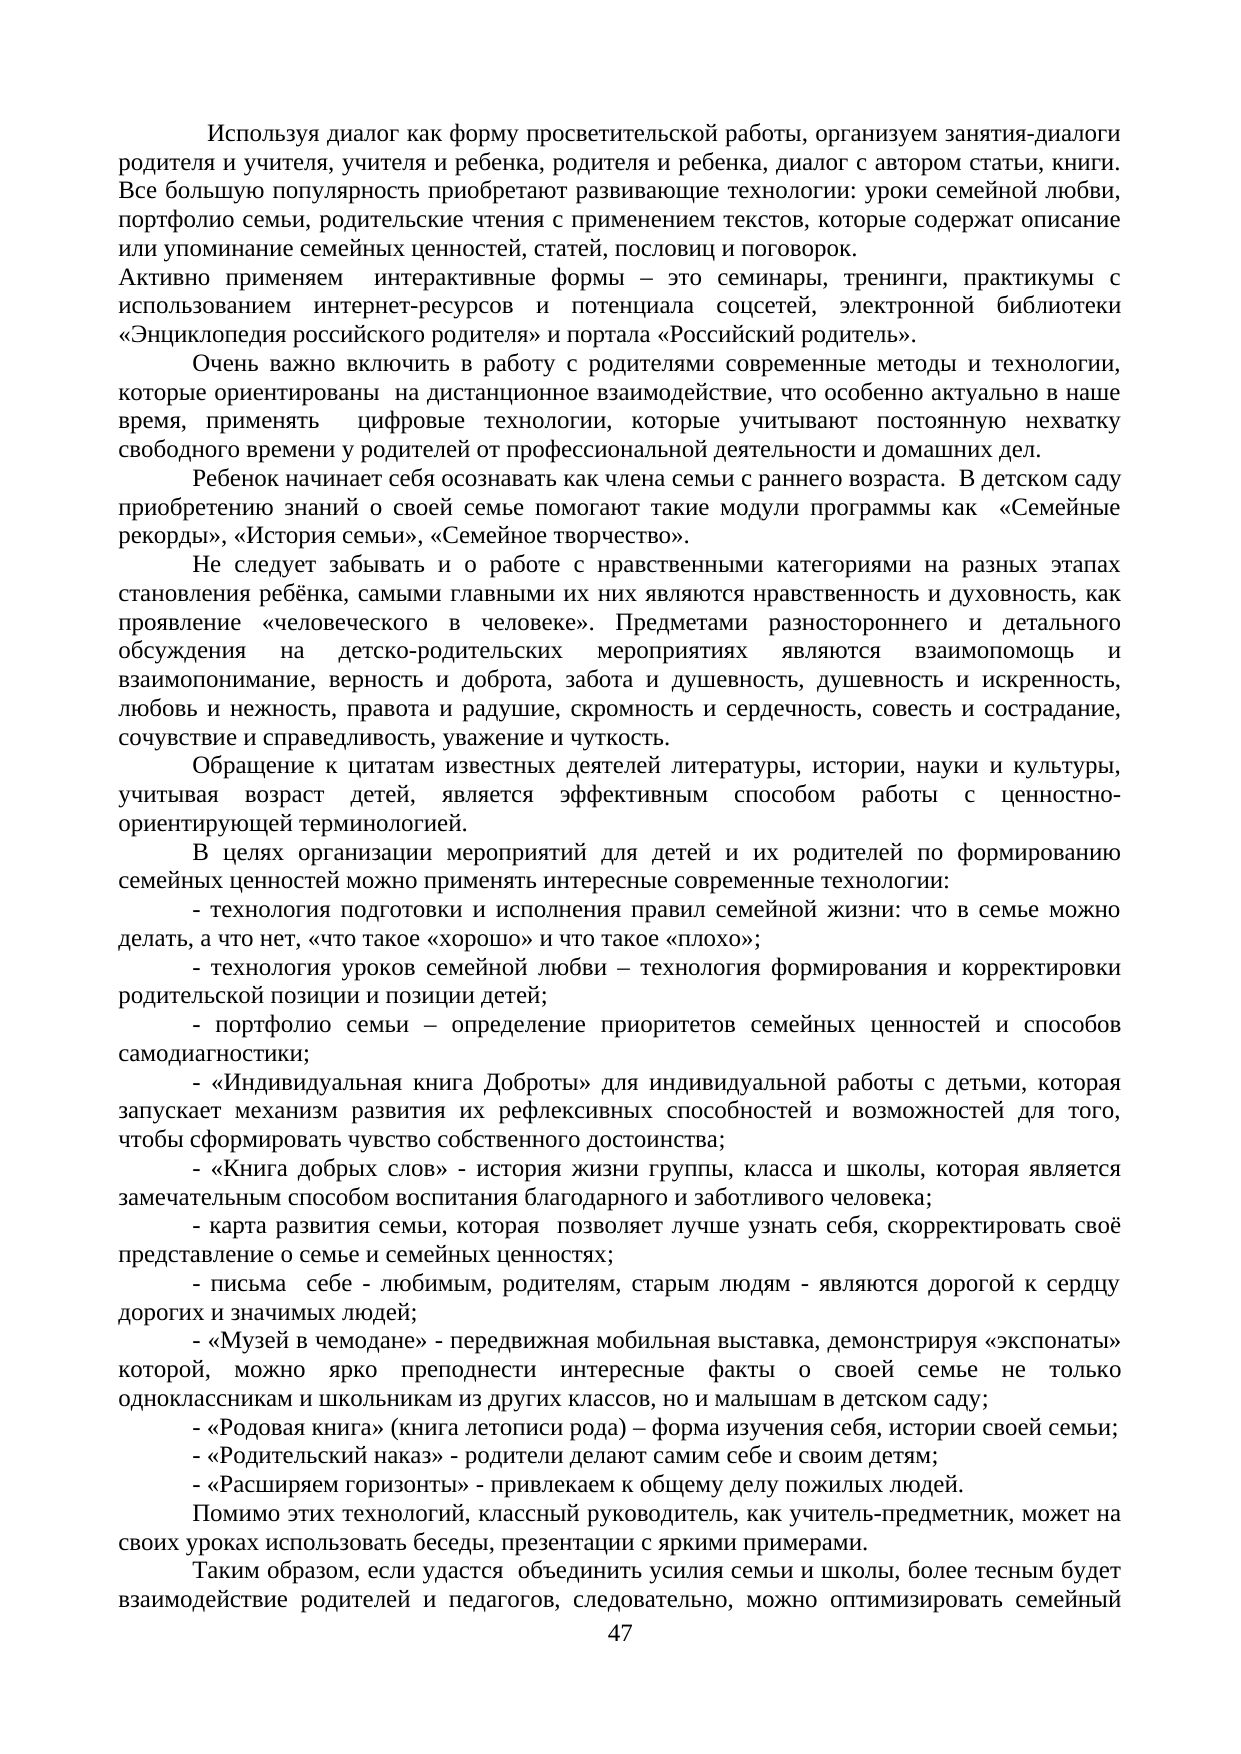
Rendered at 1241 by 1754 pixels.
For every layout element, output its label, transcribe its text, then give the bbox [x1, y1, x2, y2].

text Очень важно включить в работу с родителями современные методы и технологии, которые ориентированы на дистанционное взаимодействие, что особенно актуально в наше время, применять цифровые технологии, которые учитывают постоянную нехватку свободного времени у родителей от профессиональной деятельности и домашних дел. [118, 348, 1122, 463]
text Помимо этих технологий, классный руководитель, как учитель-предметник, может на своих уроках использовать беседы, презентации с яркими примерами. [118, 1498, 1122, 1556]
text - технология подготовки и исполнения правил семейной жизни: что в семье можно делать, а что нет, «что такое «хорошо» и что такое «плохо»; [118, 894, 1122, 952]
text Ребенок начинает себя осознавать как члена семьи с раннего возраста. В детском саду приобретению знаний о своей семье помогают такие модули программы как «Семейные рекорды», «История семьи», «Семейное творчество». [118, 463, 1122, 549]
text Обращение к цитатам известных деятелей литературы, истории, науки и культуры, учитывая возраст детей, является эффективным способом работы с ценностно-ориентирующей терминологией. [118, 751, 1122, 837]
text - «Расширяем горизонты» - привлекаем к общему делу пожилых людей. [118, 1469, 1122, 1498]
text - «Родительский наказ» - родители делают самим себе и своим детям; [118, 1441, 1122, 1469]
text - технология уроков семейной любви – технология формирования и корректировки родительской позиции и позиции детей; [118, 952, 1122, 1009]
text В целях организации мероприятий для детей и их родителей по формированию семейных ценностей можно применять интересные современные технологии: [118, 837, 1122, 894]
text - «Книга добрых слов» - история жизни группы, класса и школы, которая является замечательным способом воспитания благодарного и заботливого человека; [118, 1153, 1122, 1211]
text Не следует забывать и о работе с нравственными категориями на разных этапах становления ребёнка, самыми главными их них являются нравственность и духовность, как проявление «человеческого в человеке». Предметами разностороннего и детального обсуждения на детско-родительских мероприятиях являются взаимопомощь и взаимопонимание, верность и доброта, забота и душевность, душевность и искренность, любовь и нежность, правота и радушие, скромность и сердечность, совесть и сострадание, сочувствие и справедливость, уважение и чуткость. [118, 549, 1122, 751]
text Используя диалог как форму просветительской работы, организуем занятия-диалоги родителя и учителя, учителя и ребенка, родителя и ребенка, диалог с автором статьи, книги. Все большую популярность приобретают развивающие технологии: уроки семейной любви, портфолио семьи, родительские чтения с применением текстов, которые содержат описание или упоминание семейных ценностей, статей, пословиц и поговорок. [118, 118, 1122, 262]
text - «Музей в чемодане» - передвижная мобильная выставка, демонстрируя «экспонаты» которой, можно ярко преподнести интересные факты о своей семье не только одноклассникам и школьникам из других классов, но и малышам в детском саду; [118, 1326, 1122, 1412]
text - «Индивидуальная книга Доброты» для индивидуальной работы с детьми, которая запускает механизм развития их рефлексивных способностей и возможностей для того, чтобы сформировать чувство собственного достоинства; [118, 1067, 1122, 1153]
text Активно применяем интерактивные формы – это семинары, тренинги, практикумы с использованием интернет-ресурсов и потенциала соцсетей, электронной библиотеки «Энциклопедия российского родителя» и портала «Российский родитель». [118, 262, 1122, 348]
text - «Родовая книга» (книга летописи рода) – форма изучения себя, истории своей семьи; [118, 1412, 1122, 1441]
text - портфолио семьи – определение приоритетов семейных ценностей и способов самодиагностики; [118, 1009, 1122, 1067]
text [118, 1556, 1122, 1613]
text - письма себе - любимым, родителям, старым людям - являются дорогой к сердцу дорогих и значимых людей; [118, 1268, 1122, 1326]
text - карта развития семьи, которая позволяет лучше узнать себя, скорректировать своё представление о семье и семейных ценностях; [118, 1211, 1122, 1268]
